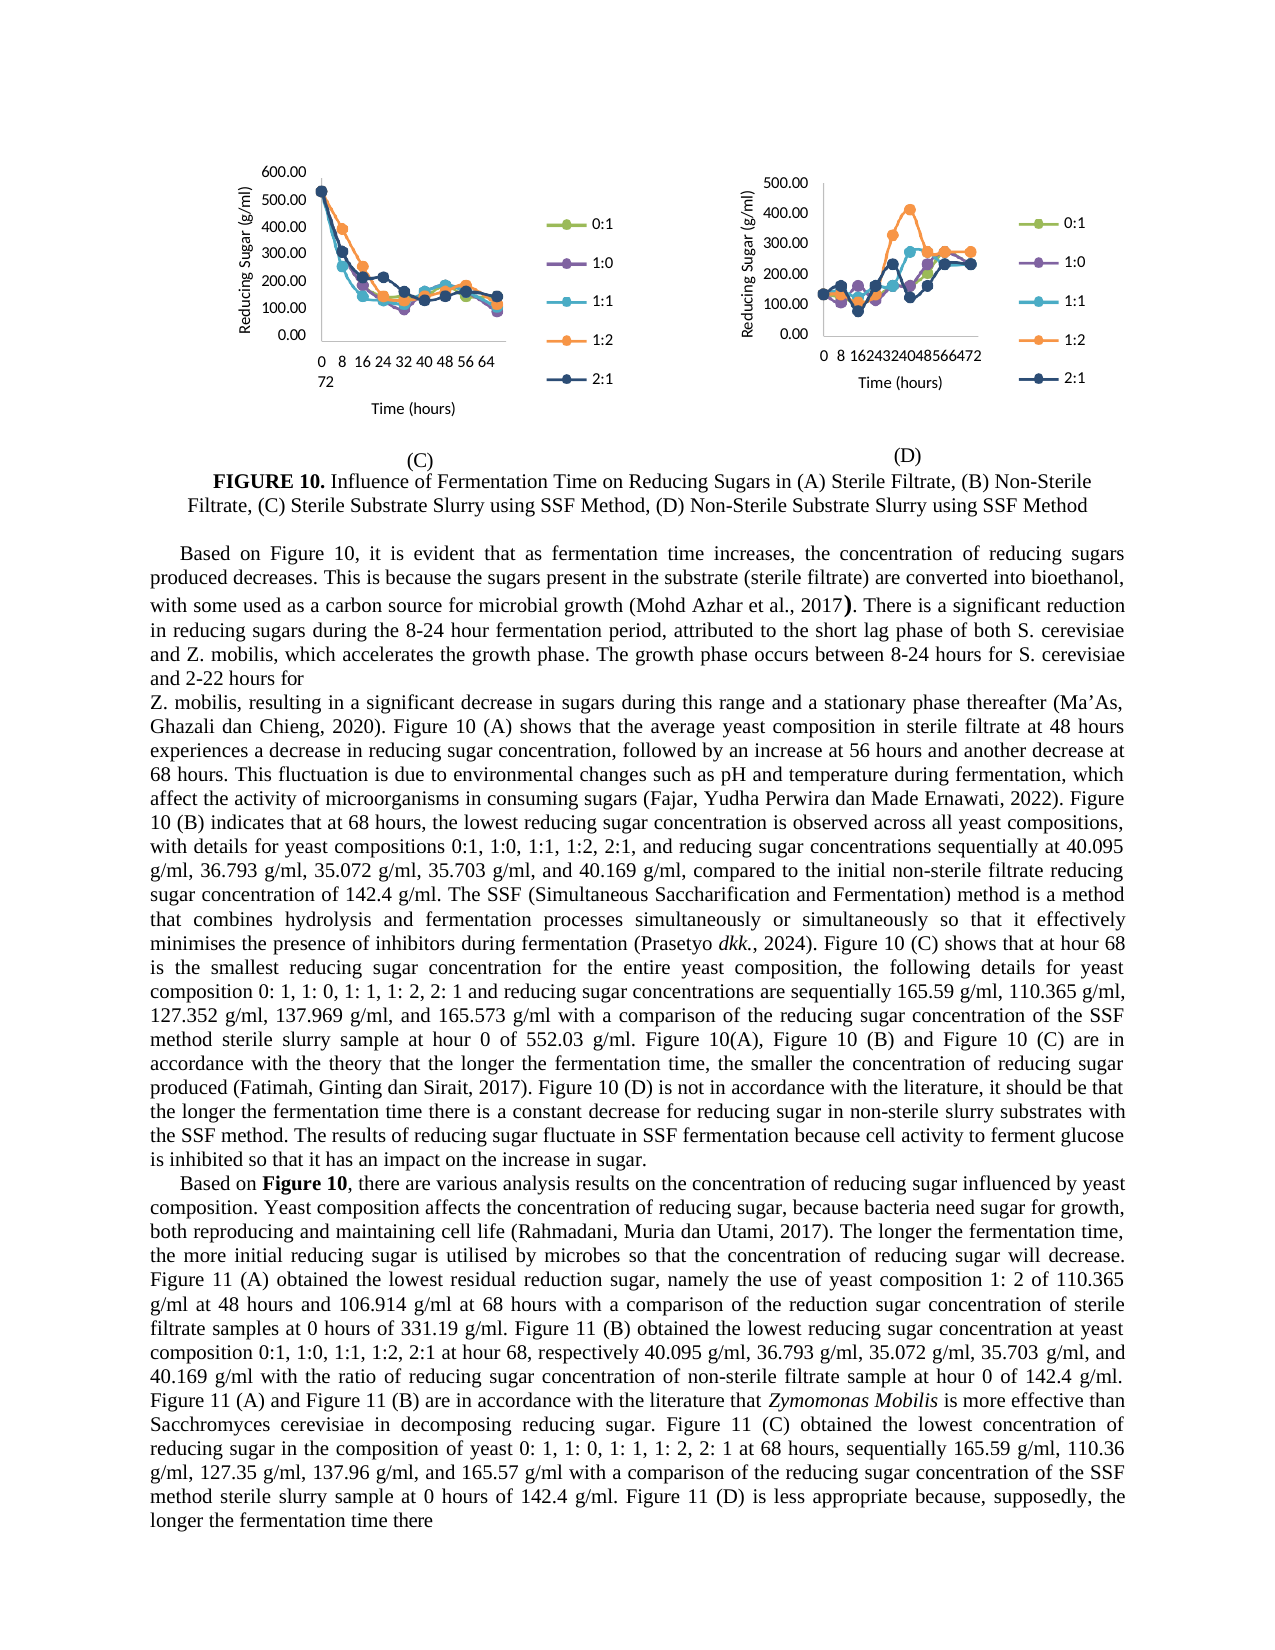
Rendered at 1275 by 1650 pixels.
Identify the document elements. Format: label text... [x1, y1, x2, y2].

picture [1018, 335, 1059, 345]
text 100.00 [150, 297, 306, 317]
text 300.00 [150, 243, 306, 263]
text 0.00 [652, 324, 808, 344]
text Based on Figure 10, it is evident that as fermentation time increases, the concentration of reducing sugars produced decreases. This is because the sugars present in the substrate (sterile filtrate) are converted into bioethanol, with some used as a carbon source for microbial growth (Mohd Azhar et al., 2017). There is a significant reduction in reducing sugars during the 8-24 hour fermentation period, attributed to the short lag phase of both S. cerevisiae and Z. mobilis, which accelerates the growth phase. The growth phase occurs between 8-24 hours for S. cerevisiae and 2-22 hours for [150, 541, 1126, 690]
picture [1018, 257, 1059, 268]
text Time (hours) [371, 398, 514, 418]
text 400.00 [652, 202, 808, 222]
text 200.00 [150, 270, 306, 290]
picture [546, 335, 587, 346]
text 2:1 [547, 368, 617, 394]
text 0:1 [1019, 213, 1162, 239]
text 100.00 [652, 293, 808, 313]
picture [546, 374, 587, 384]
text 0.00 [150, 324, 306, 344]
text (C) (D) [407, 440, 1162, 469]
text 1:2 [547, 329, 617, 356]
text 500.00 [150, 189, 306, 209]
picture [1018, 373, 1059, 384]
text 500.00 [652, 172, 808, 192]
text FIGURE 10. Influence of Fermentation Time on Reducing Sugars in (A) Sterile Filtrate, (B) Non-Sterile Filtrate, (C) Sterile Substrate Slurry using SSF Method, (D) Non-Sterile Substrate Slurry using SSF Method [187, 469, 1132, 517]
picture [315, 178, 507, 342]
text 1:1 [1019, 290, 1162, 316]
text 300.00 [652, 233, 808, 253]
picture [1018, 296, 1059, 307]
text 0 8 16 24 32 40 48 56 64 72 [317, 351, 514, 392]
picture [546, 258, 587, 269]
picture [817, 183, 979, 337]
text Z. mobilis, resulting in a significant decrease in sugars during this range and a stationary phase thereafter (Ma’As, Ghazali dan Chieng, 2020). Figure 10 (A) shows that the average yeast composition in sterile filtrate at 48 hours experiences a decrease in reducing sugar concentration, followed by an increase at 56 hours and another decrease at 68 hours. This fluctuation is due to environmental changes such as pH and temperature during fermentation, which affect the activity of microorganisms in consuming sugars (Fajar, Yudha Perwira dan Made Ernawati, 2022). Figure 10 (B) indicates that at 68 hours, the lowest reducing sugar concentration is observed across all yeast compositions, with details for yeast compositions 0:1, 1:0, 1:1, 1:2, 2:1, and reducing sugar concentrations sequentially at 40.095 g/ml, 36.793 g/ml, 35.072 g/ml, 35.703 g/ml, and 40.169 g/ml, compared to the initial non-sterile filtrate reducing sugar concentration of 142.4 g/ml. The SSF (Simultaneous Saccharification and Fermentation) method is a method that combines hydrolysis and fermentation processes simultaneously or simultaneously so that it effectively minimises the presence of inhibitors during fermentation (Prasetyo dkk., 2024). Figure 10 (C) shows that at hour 68 is the smallest reducing sugar concentration for the entire yeast composition, the following details for yeast composition 0: 1, 1: 0, 1: 1, 1: 2, 2: 1 and reducing sugar concentrations are sequentially 165.59 g/ml, 110.365 g/ml, 127.352 g/ml, 137.969 g/ml, and 165.573 g/ml with a comparison of the reducing sugar concentration of the SSF method sterile slurry sample at hour 0 of 552.03 g/ml. Figure 10(A), Figure 10 (B) and Figure 10 (C) are in accordance with the theory that the longer the fermentation time, the smaller the concentration of reducing sugar produced (Fatimah, Ginting dan Sirait, 2017). Figure 10 (D) is not in accordance with the literature, it should be that the longer the fermentation time there is a constant decrease for reducing sugar in non-sterile slurry substrates with the SSF method. The results of reducing sugar fluctuate in SSF fermentation because cell activity to ferment glucose is inhibited so that it has an impact on the increase in sugar. [150, 690, 1126, 1171]
picture [546, 219, 587, 230]
text 1:0 [1019, 251, 1162, 278]
text 1:2 [1019, 329, 1162, 355]
picture [546, 297, 587, 307]
text Time (hours) [858, 372, 987, 392]
text 200.00 [652, 263, 808, 283]
text 600.00 [150, 162, 306, 182]
text 1:0 [547, 252, 617, 278]
picture [1018, 219, 1059, 229]
text 0 8 1624324048566472 [819, 346, 987, 366]
text 1:1 [547, 291, 617, 317]
text 2:1 [1019, 367, 1162, 394]
text 0:1 [547, 213, 617, 240]
text Based on Figure 10, there are various analysis results on the concentration of reducing sugar influenced by yeast composition. Yeast composition affects the concentration of reducing sugar, because bacteria need sugar for growth, both reproducing and maintaining cell life (Rahmadani, Muria dan Utami, 2017). The longer the fermentation time, the more initial reducing sugar is utilised by microbes so that the concentration of reducing sugar will decrease. Figure 11 (A) obtained the lowest residual reduction sugar, namely the use of yeast composition 1: 2 of 110.365 g/ml at 48 hours and 106.914 g/ml at 68 hours with a comparison of the reduction sugar concentration of sterile filtrate samples at 0 hours of 331.19 g/ml. Figure 11 (B) obtained the lowest reducing sugar concentration at yeast composition 0:1, 1:0, 1:1, 1:2, 2:1 at hour 68, respectively 40.095 g/ml, 36.793 g/ml, 35.072 g/ml, 35.703 g/ml, and 40.169 g/ml with the ratio of reducing sugar concentration of non-sterile filtrate sample at hour 0 of 142.4 g/ml. Figure 11 (A) and Figure 11 (B) are in accordance with the literature that Zymomonas Mobilis is more effective than Sacchromyces cerevisiae in decomposing reducing sugar. Figure 11 (C) obtained the lowest concentration of reducing sugar in the composition of yeast 0: 1, 1: 0, 1: 1, 1: 2, 2: 1 at 68 hours, sequentially 165.59 g/ml, 110.36 g/ml, 127.35 g/ml, 137.96 g/ml, and 165.57 g/ml with a comparison of the reducing sugar concentration of the SSF method sterile slurry sample at 0 hours of 142.4 g/ml. Figure 11 (D) is less appropriate because, supposedly, the longer the fermentation time there [150, 1171, 1125, 1532]
text 400.00 [150, 216, 306, 236]
